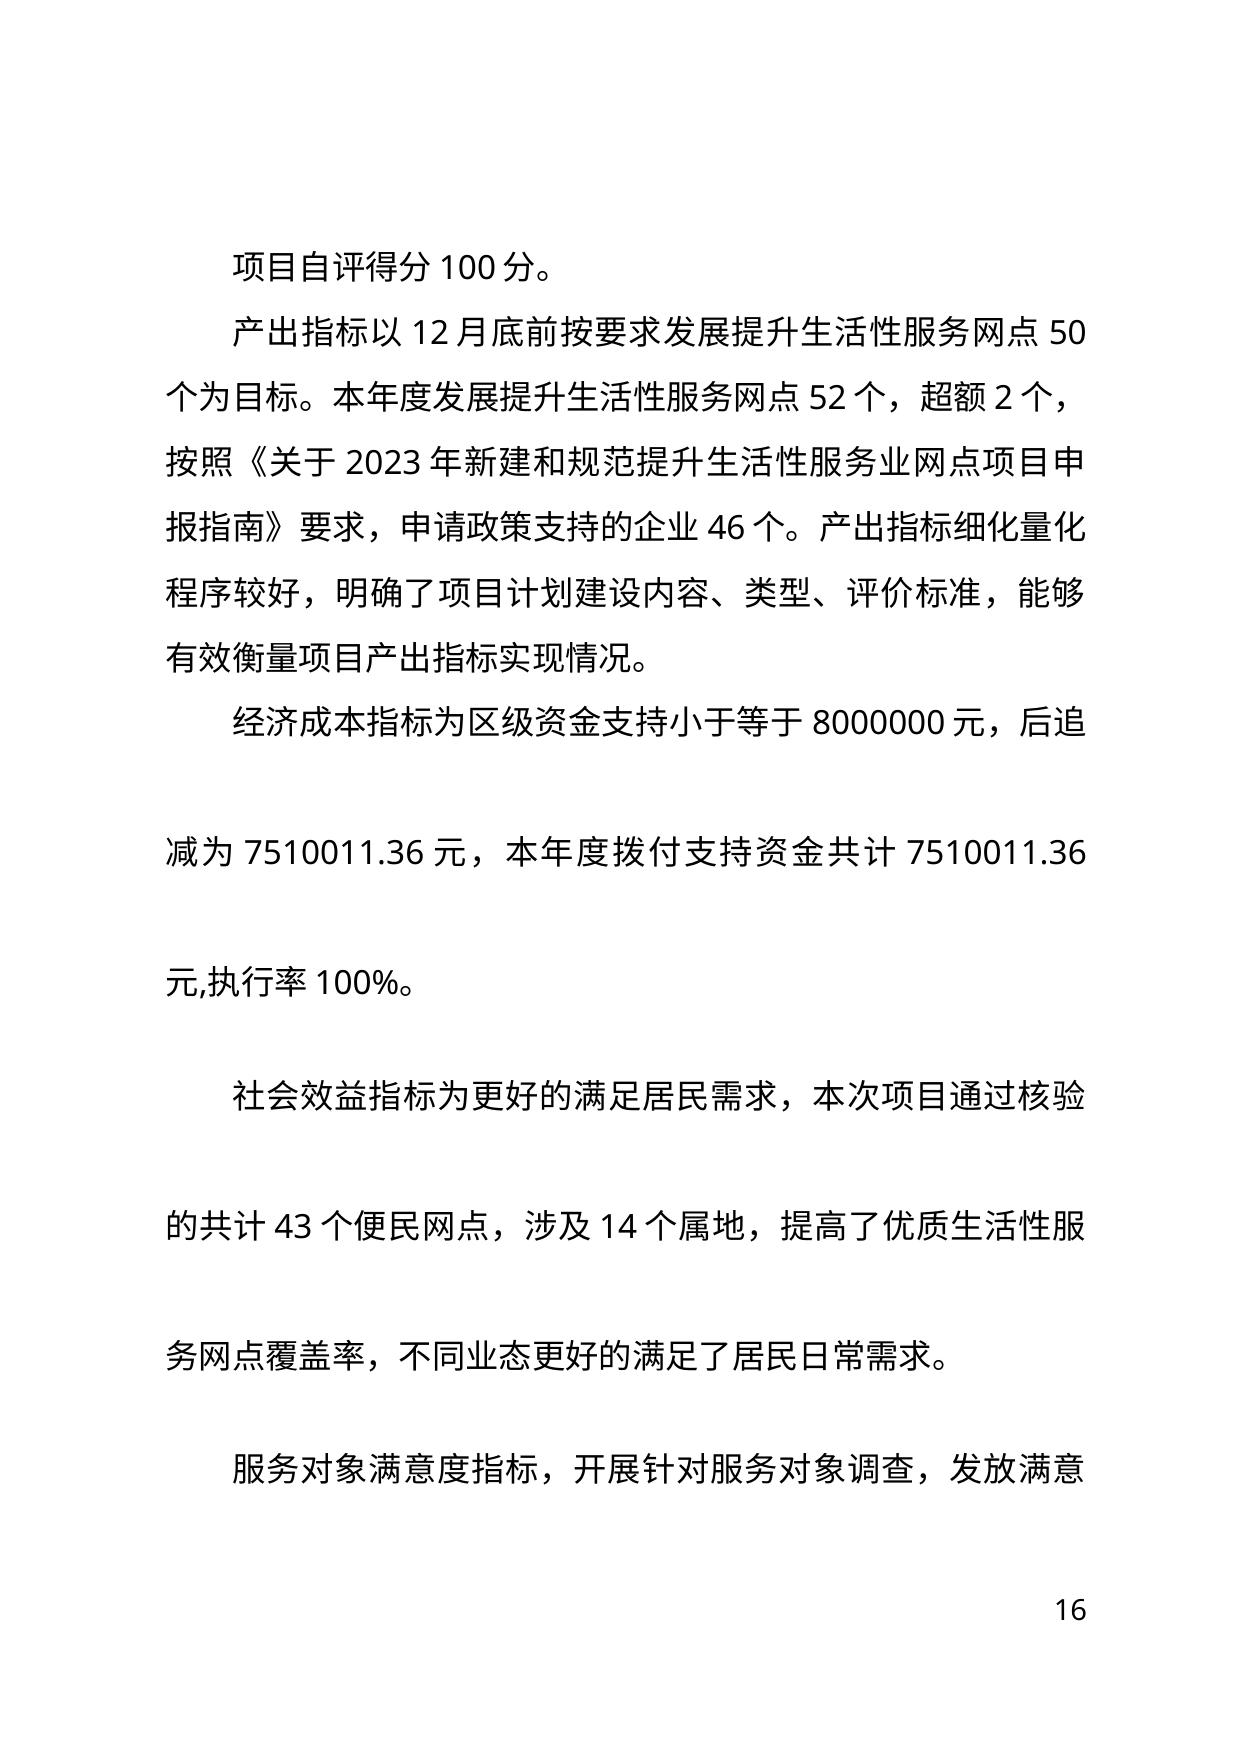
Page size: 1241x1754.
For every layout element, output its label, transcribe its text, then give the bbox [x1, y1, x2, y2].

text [165, 1434, 1087, 1499]
list 产出指标以12月底前按要求发展提升生活性服务网点50个为目标。本年度发展提升生活性服务网点52个，超额2个，按照《关于2023年新建和规范提升生活性服务业网点项目申报指南》要求，申请政策支持的企业46个。产出指标细化量化程序较好，明确了项目计划建设内容、类型、评价标准，能够有效衡量项目产出指标实现情况。 [165, 298, 1087, 688]
text 经济成本指标为区级资金支持小于等于8000000元，后追减为7510011.36元，本年度拨付支持资金共计7510011.36元,执行率100%。 [165, 688, 1087, 1013]
text 社会效益指标为更好的满足居民需求，本次项目通过核验的共计43个便民网点，涉及14个属地，提高了优质生活性服务网点覆盖率，不同业态更好的满足了居民日常需求。 [165, 1061, 1087, 1386]
text 项目自评得分100分。 [165, 233, 1087, 298]
